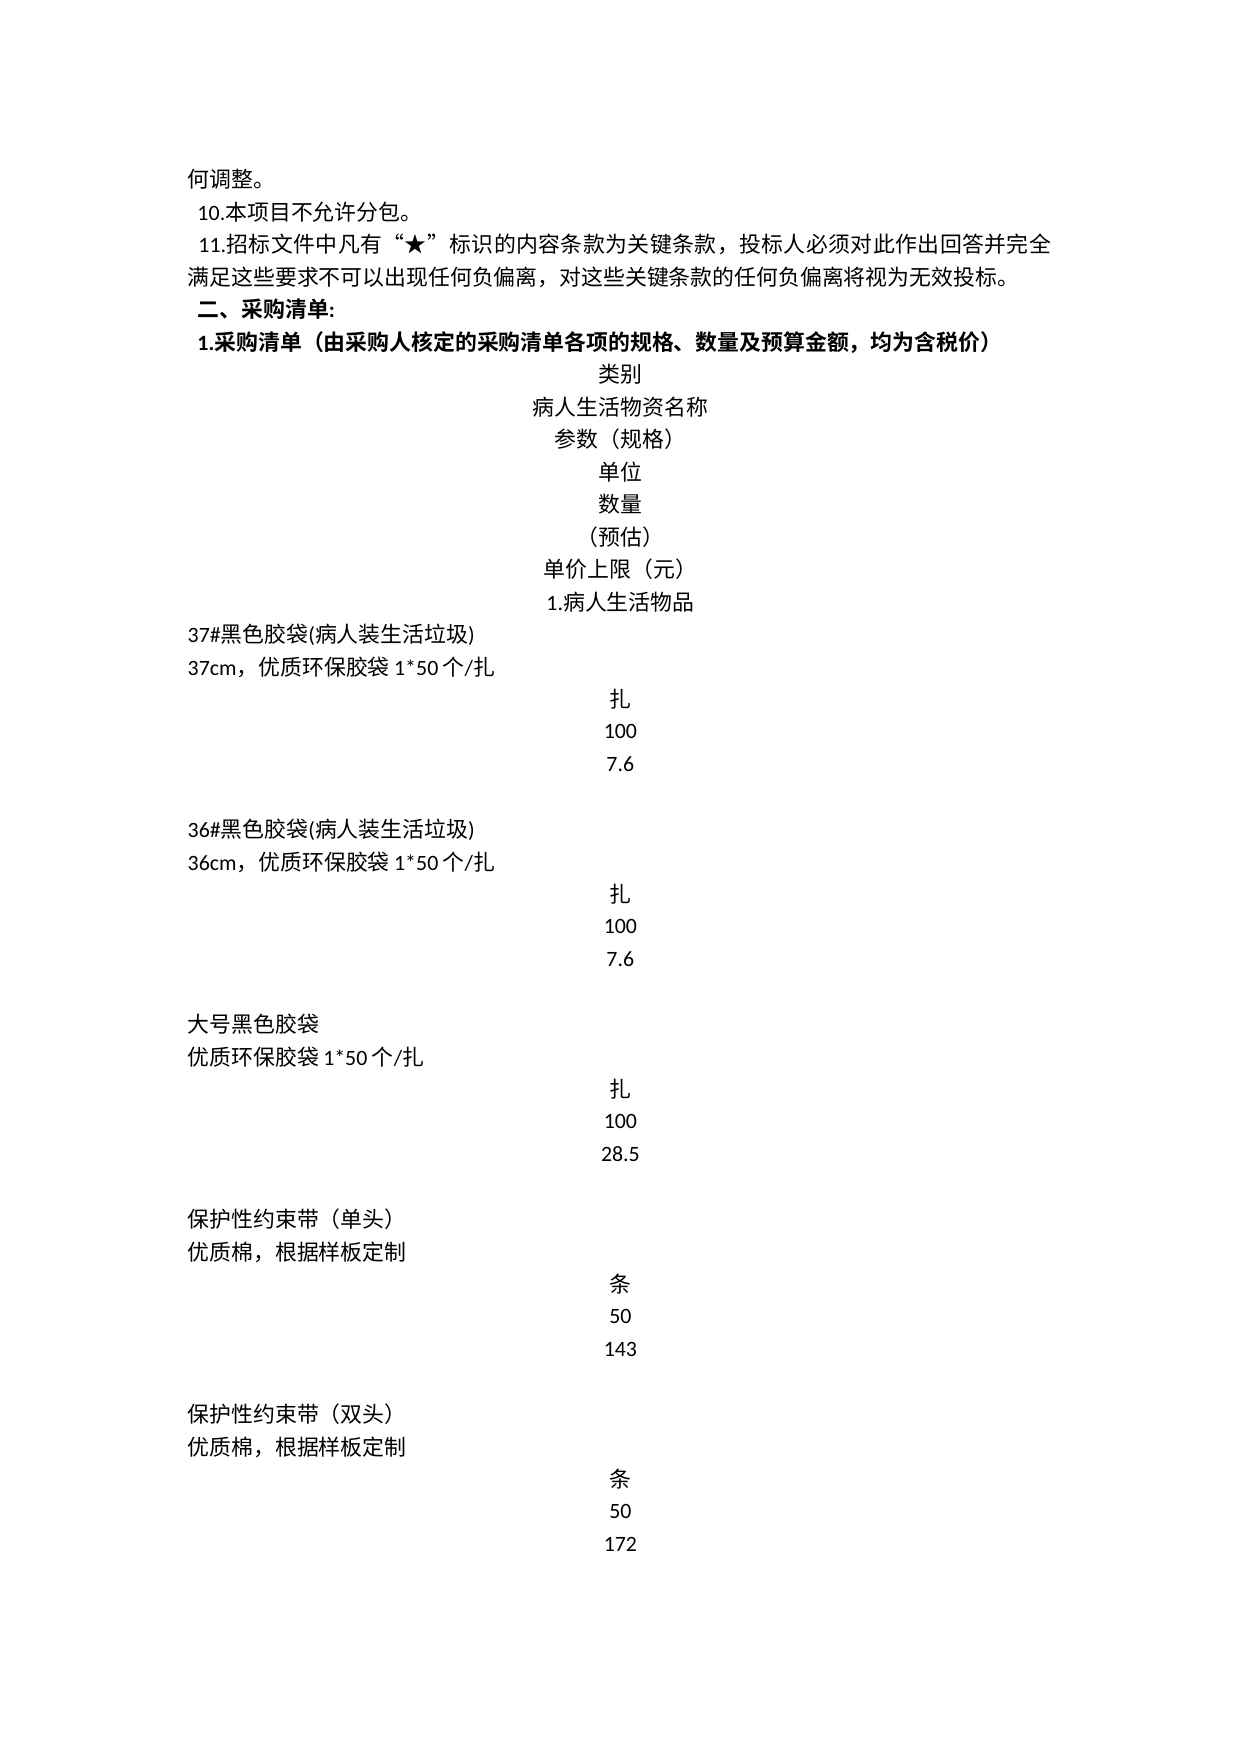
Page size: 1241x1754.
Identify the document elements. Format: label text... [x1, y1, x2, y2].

text 11.招标文件中凡有“★”标识的内容条款为关键条款，投标人必须对此作出回答并完全满足这些要求不可以出现任何负偏离，对这些关键条款的任何负偏离将视为无效投标。 [187, 227, 1053, 292]
text 二、采购清单: [187, 292, 1053, 324]
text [187, 162, 1053, 194]
text 10.本项目不允许分包。 [187, 194, 1053, 227]
text 1.采购清单（由采购人核定的采购清单各项的规格、数量及预算金额，均为含税价） [187, 324, 1053, 357]
